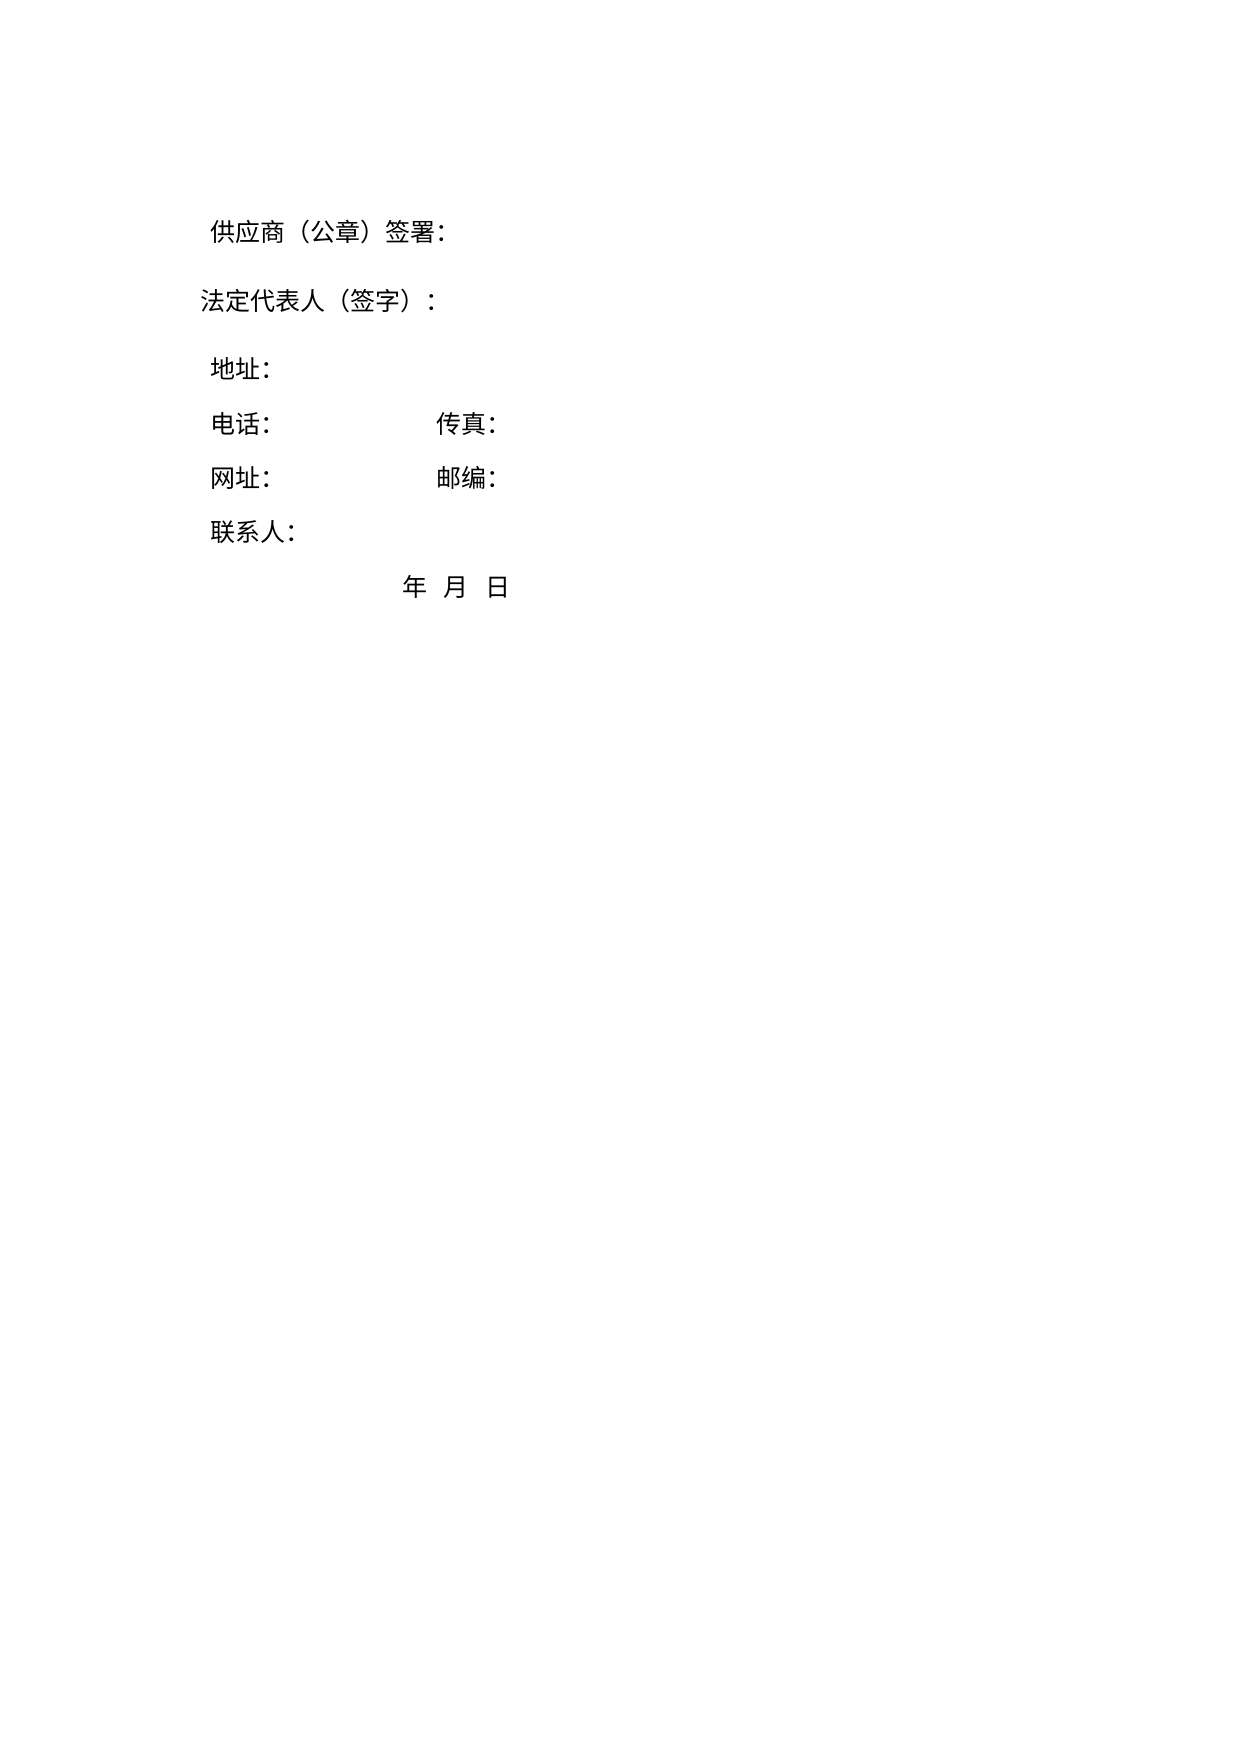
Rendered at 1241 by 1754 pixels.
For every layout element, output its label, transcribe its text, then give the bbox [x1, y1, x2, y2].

text 地址： [151, 350, 1089, 386]
text 电话： 传真： [151, 404, 1089, 440]
text 网址： 邮编： [151, 458, 1089, 495]
text 联系人： [151, 513, 1089, 549]
text 供应商（公章）签署： [151, 212, 1089, 248]
text 年 月 日 [151, 567, 1089, 603]
text 法定代表人（签字）： [151, 267, 1089, 332]
